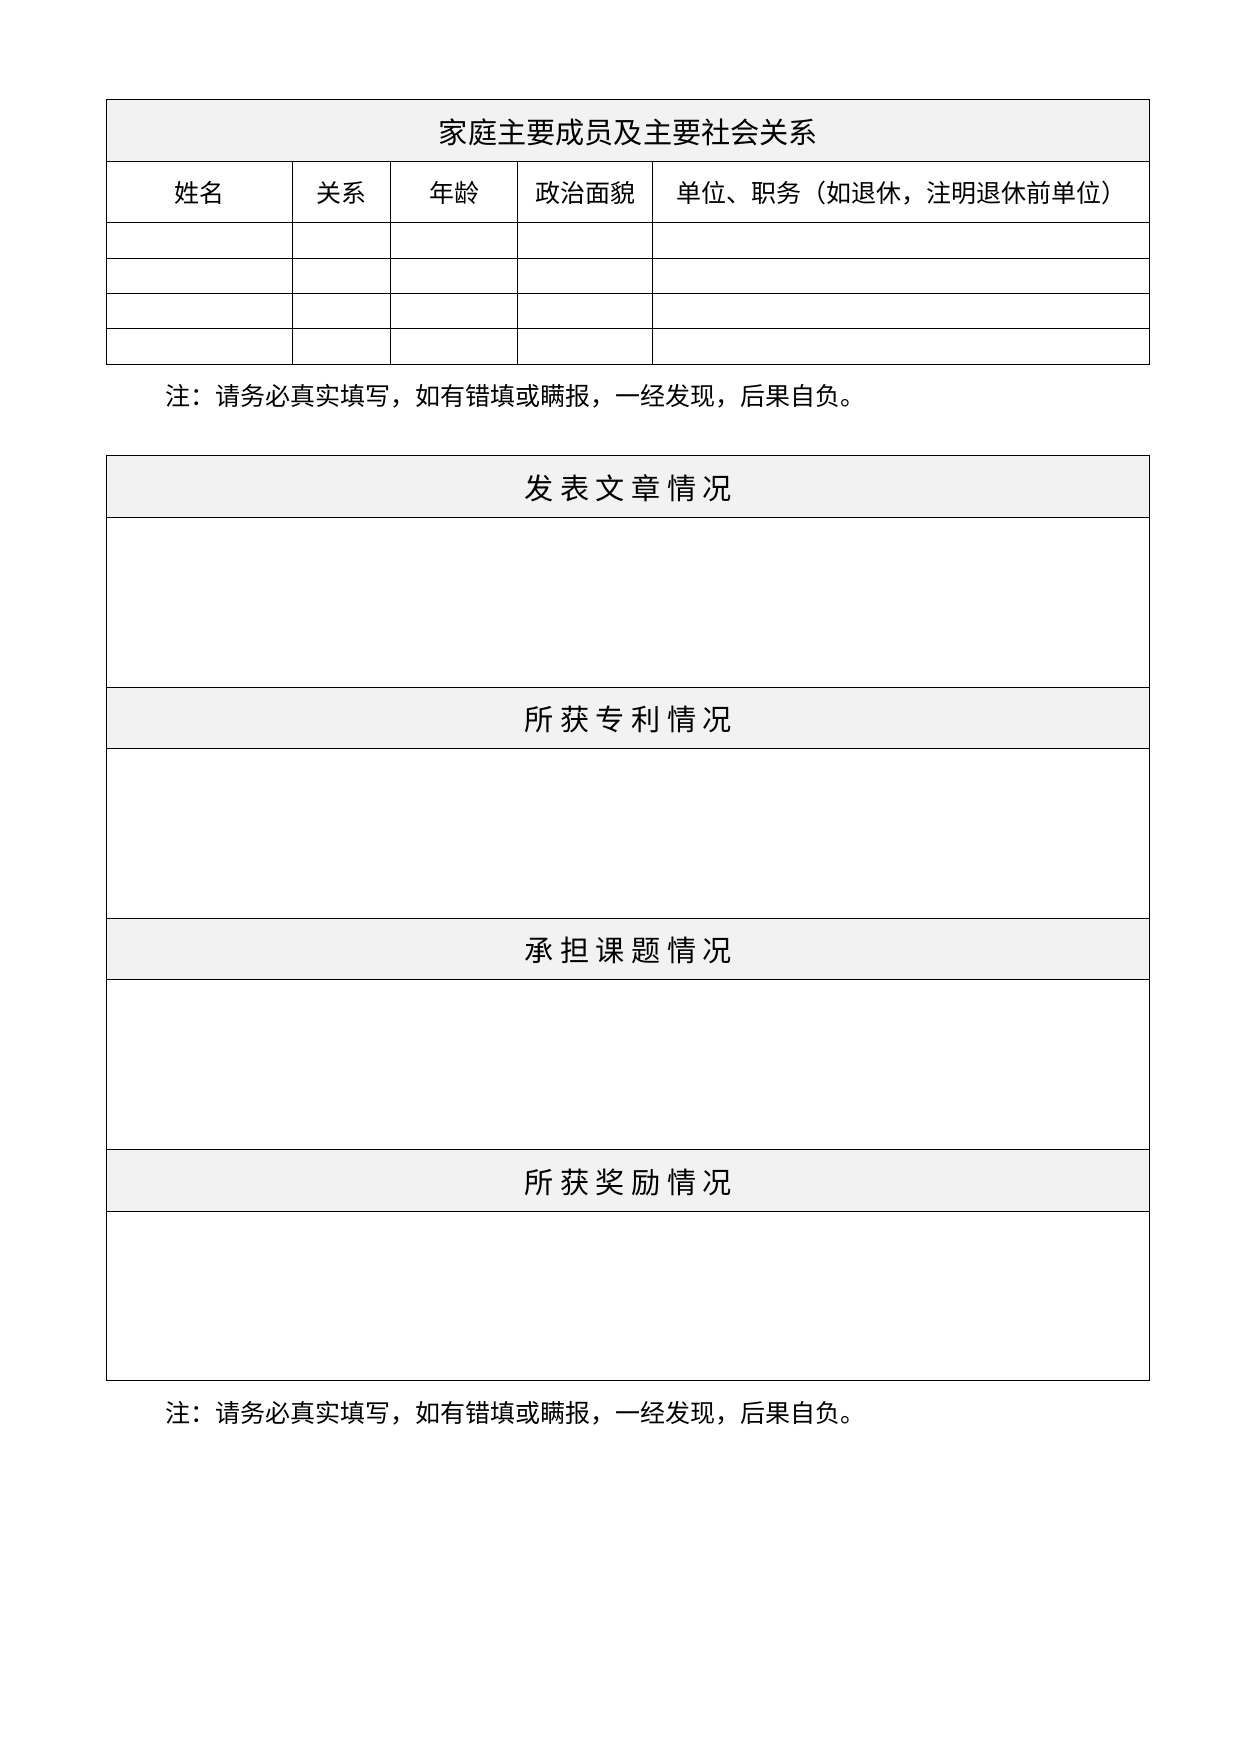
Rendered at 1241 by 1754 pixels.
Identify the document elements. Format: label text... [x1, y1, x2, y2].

table_cell [107, 980, 1149, 1149]
table_cell 政治面貌 [518, 162, 652, 222]
table_cell [518, 294, 652, 328]
table_cell [107, 329, 292, 364]
table_cell 单位、职务（如退休，注明退休前单位） [653, 162, 1149, 222]
table_cell [391, 329, 517, 364]
table_cell [391, 223, 517, 257]
table_header 发 表 文 章 情 况 [107, 456, 1149, 517]
table_cell [107, 259, 292, 293]
table_cell [107, 518, 1149, 687]
table_cell 姓名 [107, 162, 292, 222]
table_cell [391, 259, 517, 293]
table_cell [653, 294, 1149, 328]
table_cell 年龄 [391, 162, 517, 222]
table_cell [293, 329, 390, 364]
table_cell [653, 329, 1149, 364]
table_cell [293, 223, 390, 257]
table_cell 承 担 课 题 情 况 [107, 919, 1149, 979]
table_cell [107, 294, 292, 328]
text 注：请务必真实填写，如有错填或瞒报，一经发现，后果自负。 [165, 365, 1075, 425]
table_cell [518, 329, 652, 364]
table_cell [293, 294, 390, 328]
table_cell [107, 223, 292, 257]
table_cell [293, 259, 390, 293]
table_cell [518, 259, 652, 293]
table_cell 所 获 奖 励 情 况 [107, 1150, 1149, 1211]
table_cell 所 获 专 利 情 况 [107, 688, 1149, 748]
table_cell [653, 259, 1149, 293]
text 注：请务必真实填写，如有错填或瞒报，一经发现，后果自负。 [165, 1381, 1075, 1442]
table_cell [391, 294, 517, 328]
table_cell [107, 749, 1149, 918]
table_cell [518, 223, 652, 257]
table_cell [107, 1212, 1149, 1380]
table_cell 家庭主要成员及主要社会关系 [107, 100, 1149, 161]
table_cell [653, 223, 1149, 257]
table_cell 关系 [293, 162, 390, 222]
